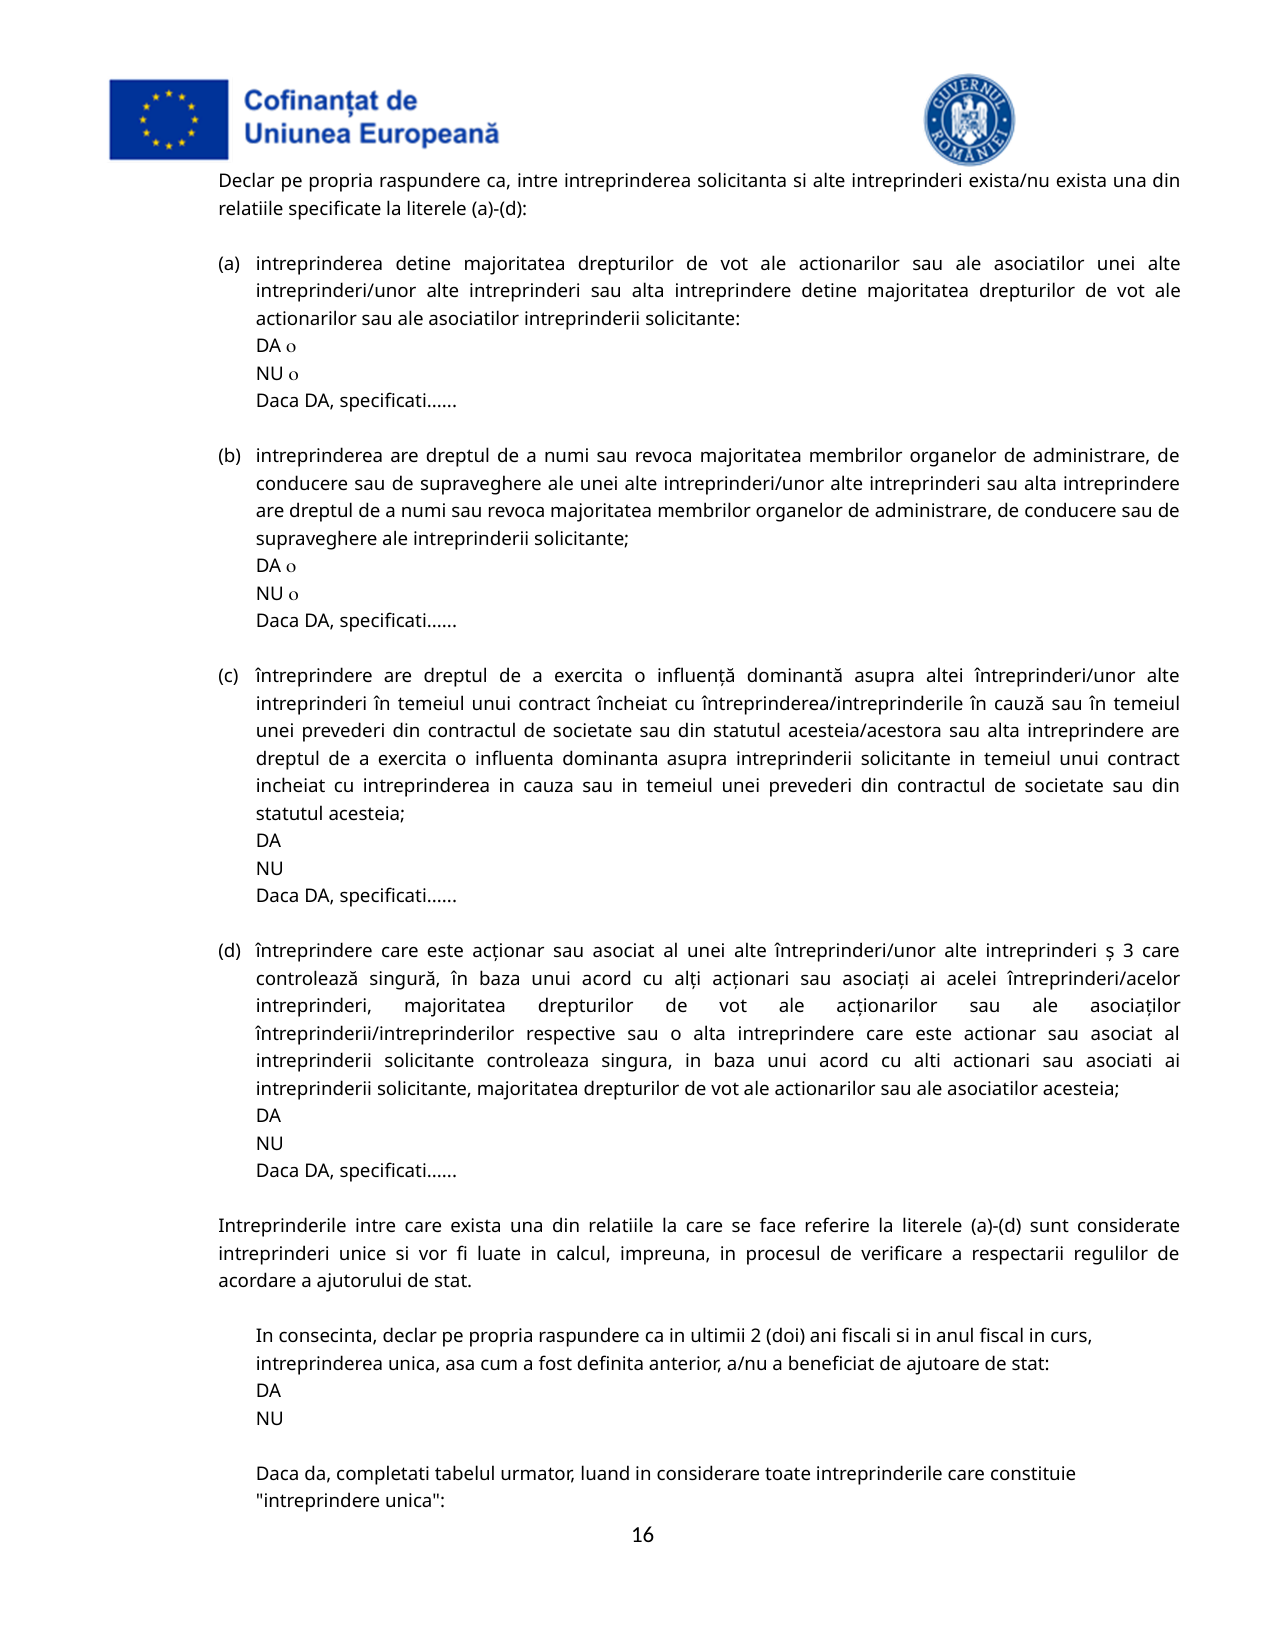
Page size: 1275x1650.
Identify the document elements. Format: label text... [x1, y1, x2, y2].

text Intreprinderile intre care exista una din relatiile la care se face referire la literele (a)-(d) sunt considerate intreprinderi unice si vor fi luate in calcul, impreuna, in procesul de verificare a respectarii regulilor de acordare a ajutorului de stat. [218, 1213, 1181, 1293]
text Daca DA, specificati...... [256, 388, 1181, 413]
list întreprindere are dreptul de a exercita o influență dominantă asupra altei întreprinderi/unor alte intreprinderi în temeiul unui contract încheiat cu întreprinderea/intreprinderile în cauză sau în temeiul unei prevederi din contractul de societate sau din statutul acesteia/acestora sau alta intreprindere are dreptul de a exercita o influenta dominanta asupra intreprinderii solicitante in temeiul unui contract incheiat cu intreprinderea in cauza sau in temeiul unei prevederi din contractul de societate sau din statutul acesteia; [218, 663, 1181, 826]
text Daca da, completati tabelul urmator, luand in considerare toate intreprinderile care constituie "intreprindere unica": [256, 1460, 1181, 1513]
list întreprindere care este acționar sau asociat al unei alte întreprinderi/unor alte intreprinderi ș 3 care controlează singură, în baza unui acord cu alți acționari sau asociați ai acelei întreprinderi/acelor intreprinderi, majoritatea drepturilor de vot ale acționarilor sau ale asociaților întreprinderii/intreprinderilor respective sau o alta intreprindere care este actionar sau asociat al intreprinderii solicitante controleaza singura, in baza unui acord cu alti actionari sau asociati ai intreprinderii solicitante, majoritatea drepturilor de vot ale actionarilor sau ale asociatilor acesteia; [218, 938, 1181, 1101]
list intreprinderea detine majoritatea drepturilor de vot ale actionarilor sau ale asociatilor unei alte intreprinderi/unor alte intreprinderi sau alta intreprindere detine majoritatea drepturilor de vot ale actionarilor sau ale asociatilor intreprinderii solicitante: [218, 250, 1181, 331]
picture [103, 73, 1017, 168]
text NU [256, 1130, 1181, 1156]
text NU [256, 1405, 1181, 1431]
text DA [256, 553, 1181, 578]
list intreprinderea are dreptul de a numi sau revoca majoritatea membrilor organelor de administrare, de conducere sau de supraveghere ale unei alte intreprinderi/unor alte intreprinderi sau alta intreprindere are dreptul de a numi sau revoca majoritatea membrilor organelor de administrare, de conducere sau de supraveghere ale intreprinderii solicitante; [218, 443, 1181, 551]
text DA [256, 333, 1181, 358]
text DA [256, 1378, 1181, 1403]
text Daca DA, specificati...... [256, 608, 1181, 633]
text Daca DA, specificati...... [256, 883, 1181, 908]
text Declar pe propria raspundere ca, intre intreprinderea solicitanta si alte intreprinderi exista/nu exista una din relatiile specificate la literele (a)-(d): [218, 168, 1181, 221]
text DA [256, 828, 1181, 853]
text Daca DA, specificati...... [256, 1158, 1181, 1183]
text DA [256, 1103, 1181, 1128]
text NU [256, 855, 1181, 881]
text In consecinta, declar pe propria raspundere ca in ultimii 2 (doi) ani fiscali si in anul fiscal in curs, intreprinderea unica, asa cum a fost definita anterior, a/nu a beneficiat de ajutoare de stat: [256, 1323, 1181, 1376]
text NU [256, 580, 1181, 606]
text NU [256, 360, 1181, 386]
